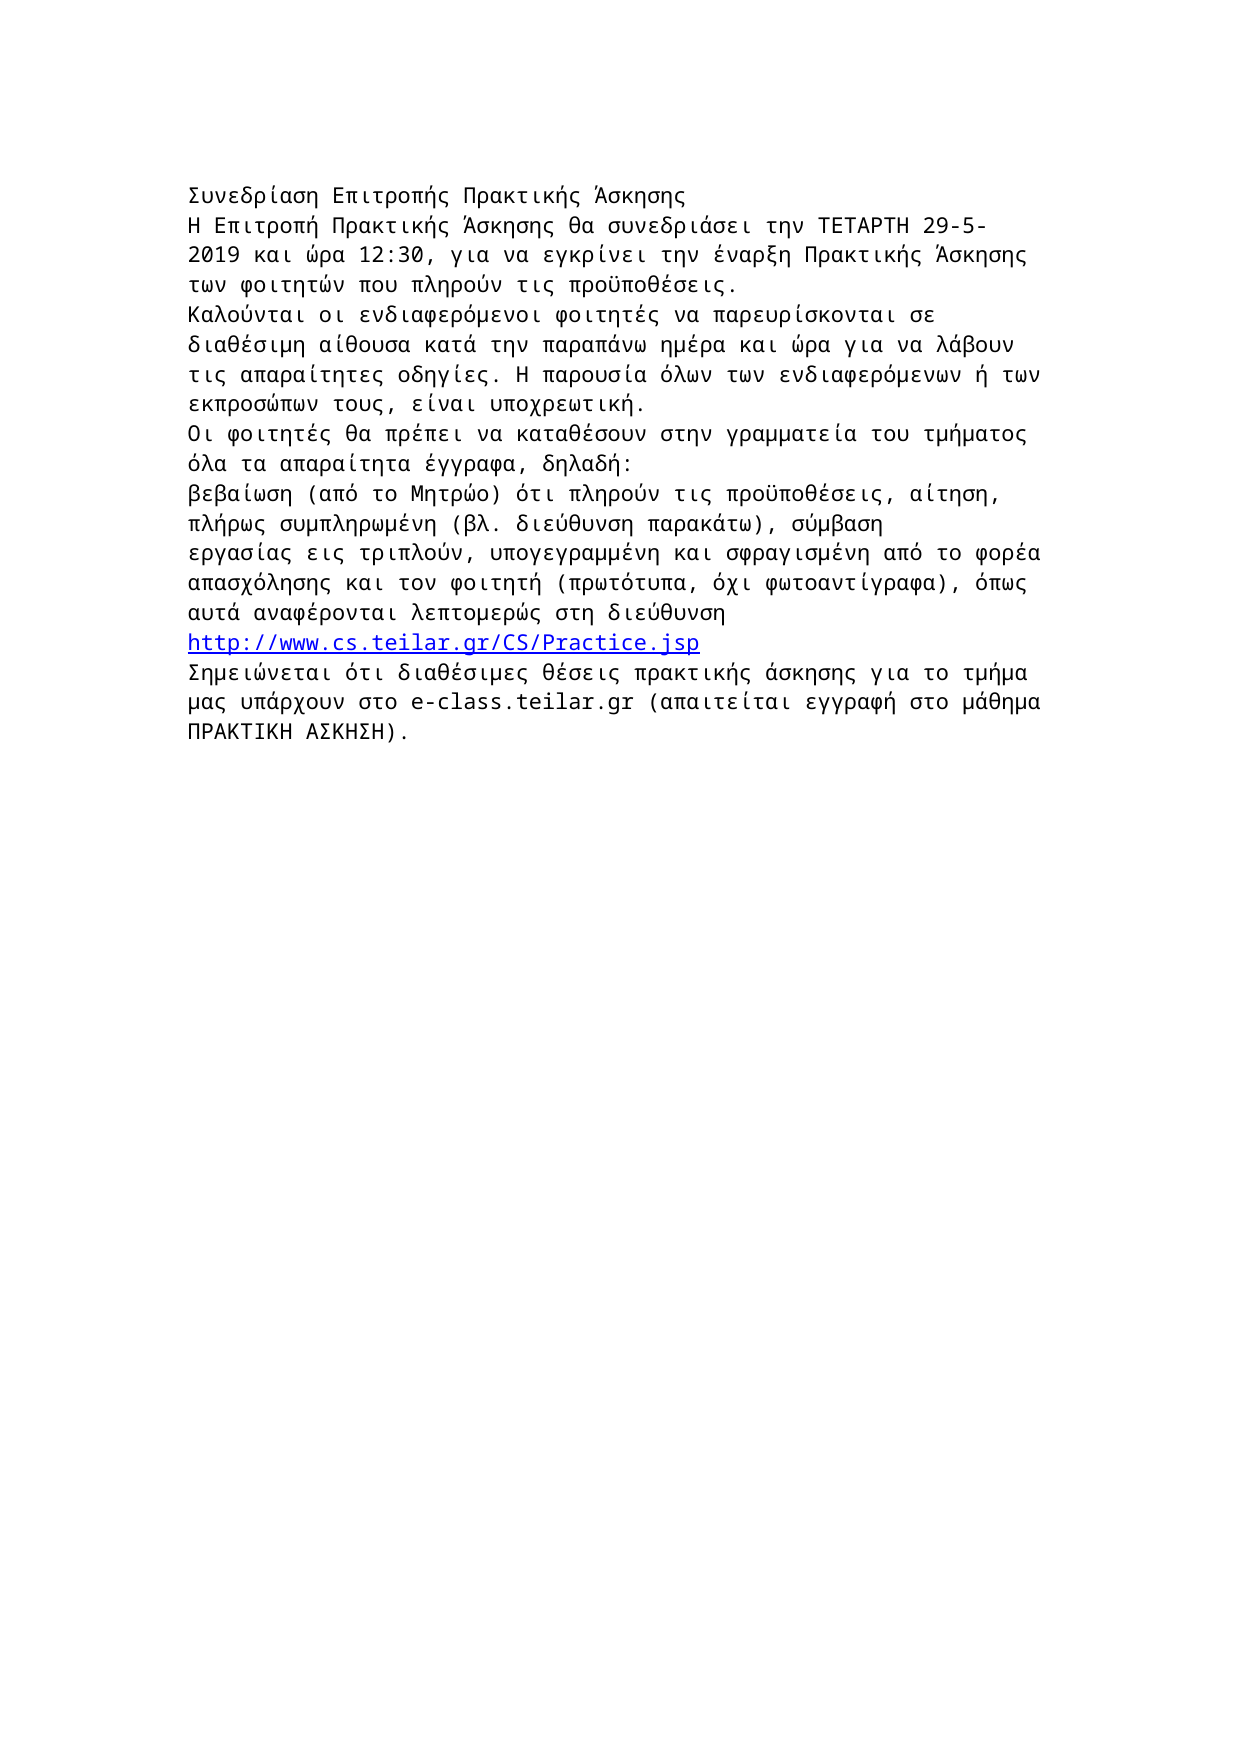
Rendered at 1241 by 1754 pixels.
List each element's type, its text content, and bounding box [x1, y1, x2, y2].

text βεβαίωση (από το Μητρώο) ότι πληρούν τις προϋποθέσεις, αίτηση, πλήρως συμπληρωμένη (βλ. διεύθυνση παρακάτω), σύμβαση εργασίας εις τριπλούν, υπογεγραμμένη και σφραγισμένη από το φορέα απασχόλησης και τον φοιτητή (πρωτότυπα, όχι φωτοαντίγραφα), όπως αυτά αναφέρονται λεπτομερώς στη διεύθυνση http://www.cs.teilar.gr/CS/Practice.jsp [187, 478, 1053, 656]
text Σημειώνεται ότι διαθέσιμες θέσεις πρακτικής άσκησης για το τμήμα μας υπάρχουν στο e-class.teilar.gr (απαιτείται εγγραφή στο μάθημα ΠΡΑΚΤΙΚΗ ΑΣΚΗΣΗ). [187, 656, 1053, 746]
text Οι φοιτητές θα πρέπει να καταθέσουν στην γραμματεία του τμήματος όλα τα απαραίτητα έγγραφα, δηλαδή: [187, 418, 1053, 478]
text Η Επιτροπή Πρακτικής Άσκησης θα συνεδριάσει την ΤΕΤΑΡΤΗ 29-5-2019 και ώρα 12:30, για να εγκρίνει την έναρξη Πρακτικής Άσκησης των φοιτητών που πληρούν τις προϋποθέσεις. [187, 209, 1053, 299]
text Καλούνται οι ενδιαφερόμενοι φοιτητές να παρευρίσκονται σε διαθέσιμη αίθουσα κατά την παραπάνω ημέρα και ώρα για να λάβουν τις απαραίτητες οδηγίες. Η παρουσία όλων των ενδιαφερόμενων ή των εκπροσώπων τους, είναι υποχρεωτική. [187, 299, 1053, 418]
text Συνεδρίαση Επιτροπής Πρακτικής Άσκησης [187, 180, 1053, 209]
